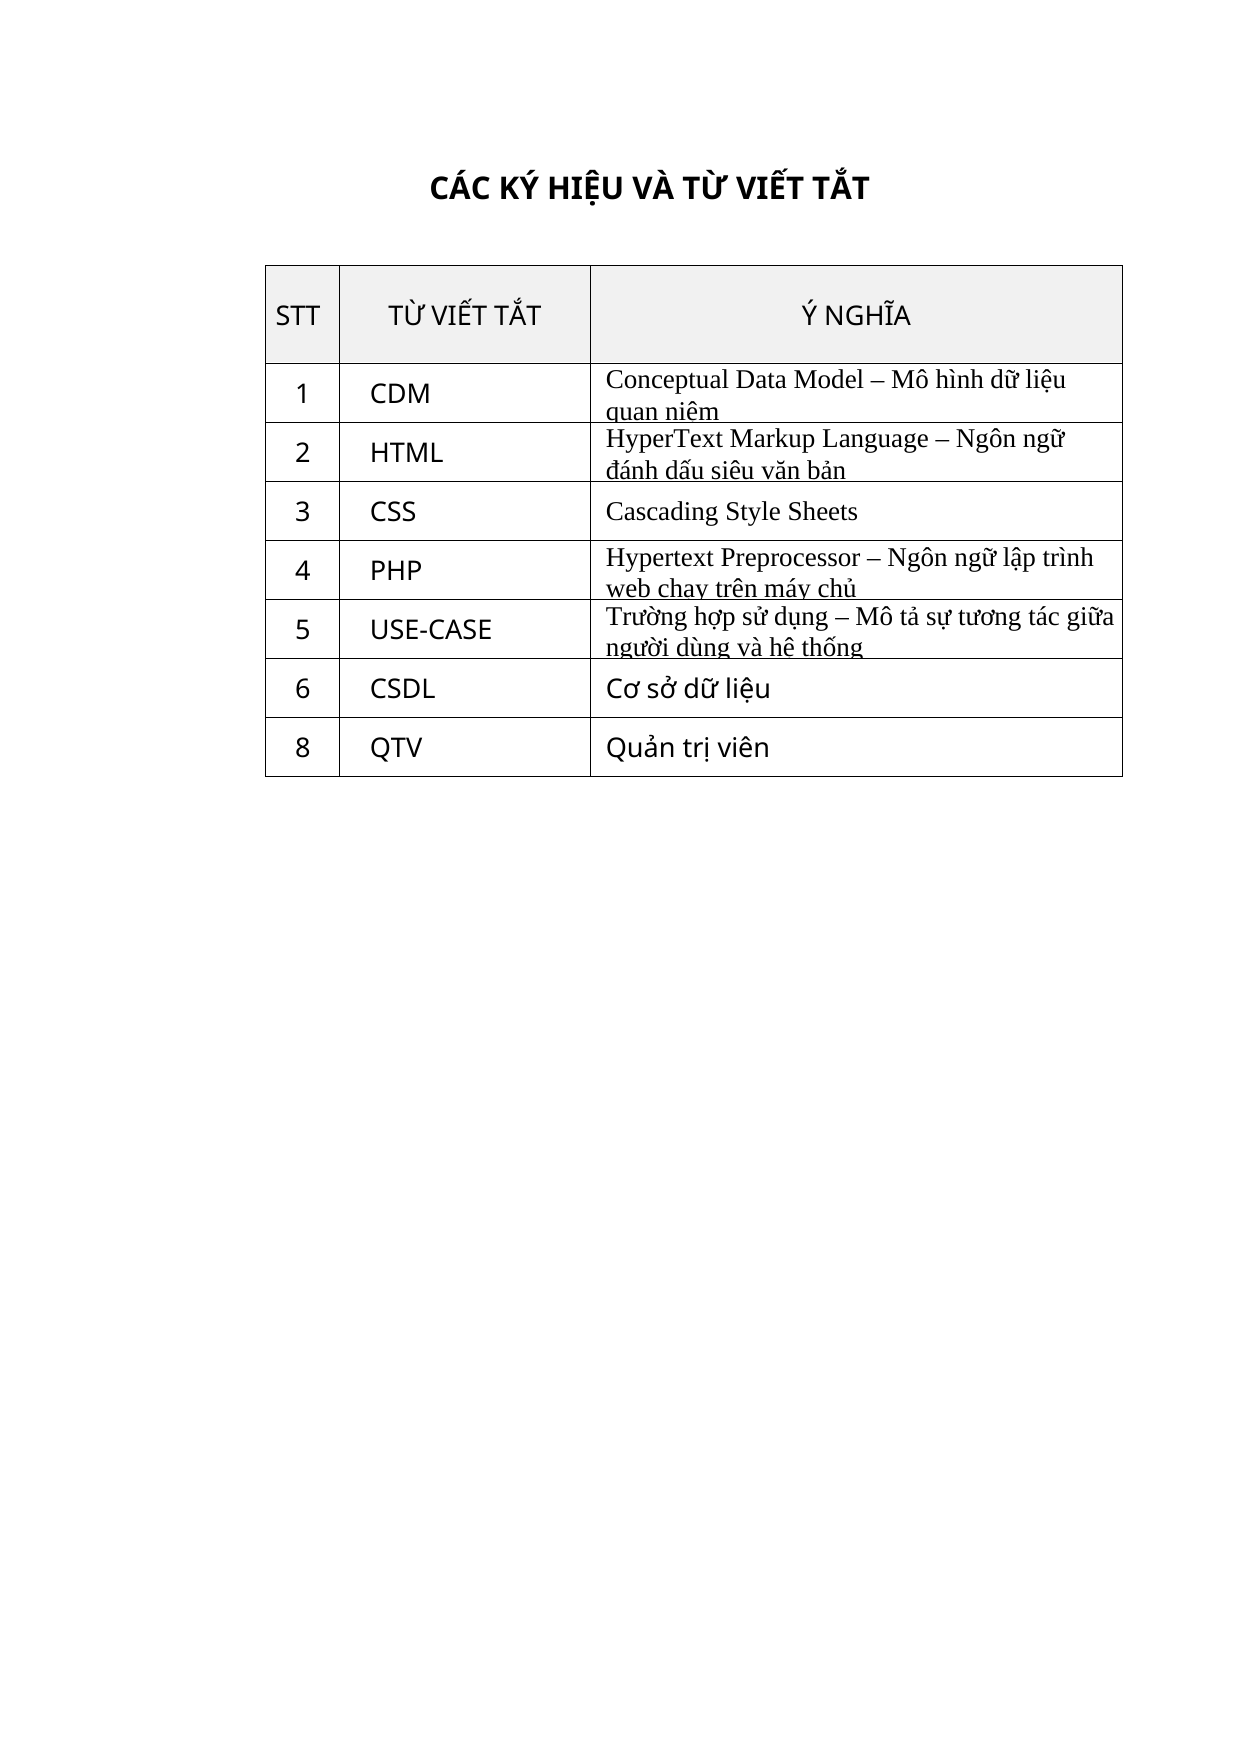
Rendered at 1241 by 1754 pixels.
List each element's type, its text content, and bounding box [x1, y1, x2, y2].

table_cell PHP [340, 541, 590, 599]
table_cell CSS [340, 482, 590, 540]
table_header STT [266, 266, 339, 362]
table_cell 3 [266, 482, 339, 540]
table_cell HTML [340, 423, 590, 481]
subtitle CÁC KÝ HIỆU VÀ TỪ VIẾT TẮT [177, 166, 1122, 209]
table_cell CDM [340, 364, 590, 422]
table_cell Quản trị viên [591, 718, 1122, 776]
table_cell HyperText Markup Language – Ngôn ngữ đánh dấu siêu văn bản [591, 423, 1122, 481]
table_cell QTV [340, 718, 590, 776]
table_cell CSDL [340, 659, 590, 717]
table_cell 1 [266, 364, 339, 422]
table_cell Trường hợp sử dụng – Mô tả sự tương tác giữa người dùng và hệ thống [591, 600, 1122, 658]
table_cell Conceptual Data Model – Mô hình dữ liệu quan niệm [591, 364, 1122, 422]
table_cell USE-CASE [340, 600, 590, 658]
table_cell 4 [266, 541, 339, 599]
table_header TỪ VIẾT TẮT [340, 266, 590, 362]
table_cell Hypertext Preprocessor – Ngôn ngữ lập trình web chạy trên máy chủ [591, 541, 1122, 599]
table_cell 2 [266, 423, 339, 481]
table_cell 8 [266, 718, 339, 776]
table_cell 5 [266, 600, 339, 658]
table_cell Cascading Style Sheets [591, 482, 1122, 540]
table_cell 6 [266, 659, 339, 717]
table_header Ý NGHĨA [591, 266, 1122, 362]
table_cell Cơ sở dữ liệu [591, 659, 1122, 717]
